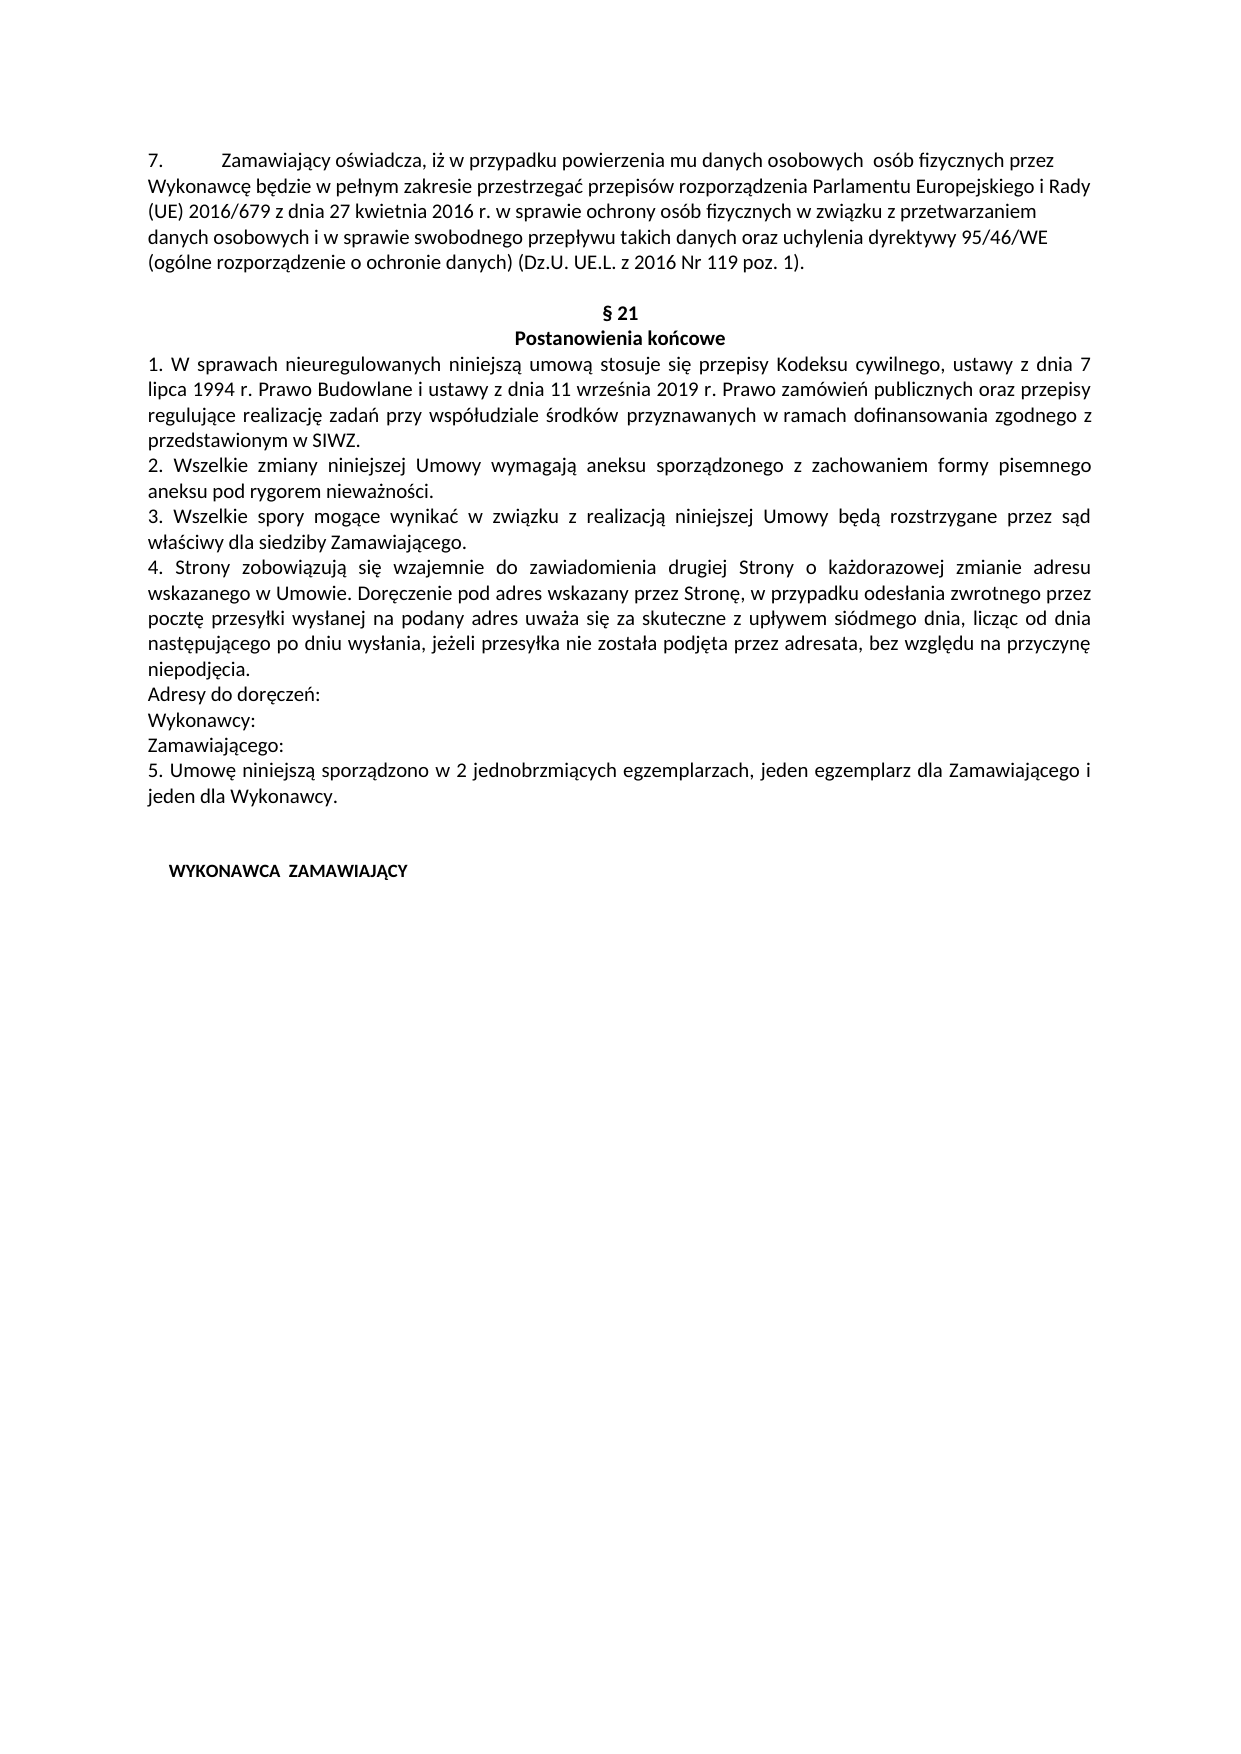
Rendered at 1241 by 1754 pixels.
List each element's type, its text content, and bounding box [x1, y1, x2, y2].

text WYKONAWCA ZAMAWIAJĄCY [148, 859, 1093, 882]
text 3. Wszelkie spory mogące wynikać w związku z realizacją niniejszej Umowy będą rozstrzygane przez sąd właściwy dla siedziby Zamawiającego. [148, 503, 1093, 554]
text § 21 [148, 300, 1093, 326]
text 5. Umowę niniejszą sporządzono w 2 jednobrzmiących egzemplarzach, jeden egzemplarz dla Zamawiającego i jeden dla Wykonawcy. [148, 758, 1093, 808]
text 1. W sprawach nieuregulowanych niniejszą umową stosuje się przepisy Kodeksu cywilnego, ustawy z dnia 7 lipca 1994 r. Prawo Budowlane i ustawy z dnia 11 września 2019 r. Prawo zamówień publicznych oraz przepisy regulujące realizację zadań przy współudziale środków przyznawanych w ramach dofinansowania zgodnego z przedstawionym w SIWZ. [148, 351, 1093, 453]
text 4. Strony zobowiązują się wzajemnie do zawiadomienia drugiej Strony o każdorazowej zmianie adresu wskazanego w Umowie. Doręczenie pod adres wskazany przez Stronę, w przypadku odesłania zwrotnego przez pocztę przesyłki wysłanej na podany adres uważa się za skuteczne z upływem siódmego dnia, licząc od dnia następującego po dniu wysłania, jeżeli przesyłka nie została podjęta przez adresata, bez względu na przyczynę niepodjęcia. [148, 554, 1093, 681]
text Wykonawcy: [148, 707, 1093, 732]
text Zamawiającego: [148, 732, 1093, 758]
text Adresy do doręczeń: [148, 681, 1093, 707]
text Postanowienia końcowe [148, 326, 1093, 351]
text 2. Wszelkie zmiany niniejszej Umowy wymagają aneksu sporządzonego z zachowaniem formy pisemnego aneksu pod rygorem nieważności. [148, 453, 1093, 503]
text 7. Zamawiający oświadcza, iż w przypadku powierzenia mu danych osobowych osób fizycznych przez Wykonawcę będzie w pełnym zakresie przestrzegać przepisów rozporządzenia Parlamentu Europejskiego i Rady (UE) 2016/679 z dnia 27 kwietnia 2016 r. w sprawie ochrony osób fizycznych w związku z przetwarzaniem danych osobowych i w sprawie swobodnego przepływu takich danych oraz uchylenia dyrektywy 95/46/WE (ogólne rozporządzenie o ochronie danych) (Dz.U. UE.L. z 2016 Nr 119 poz. 1). [148, 148, 1093, 275]
